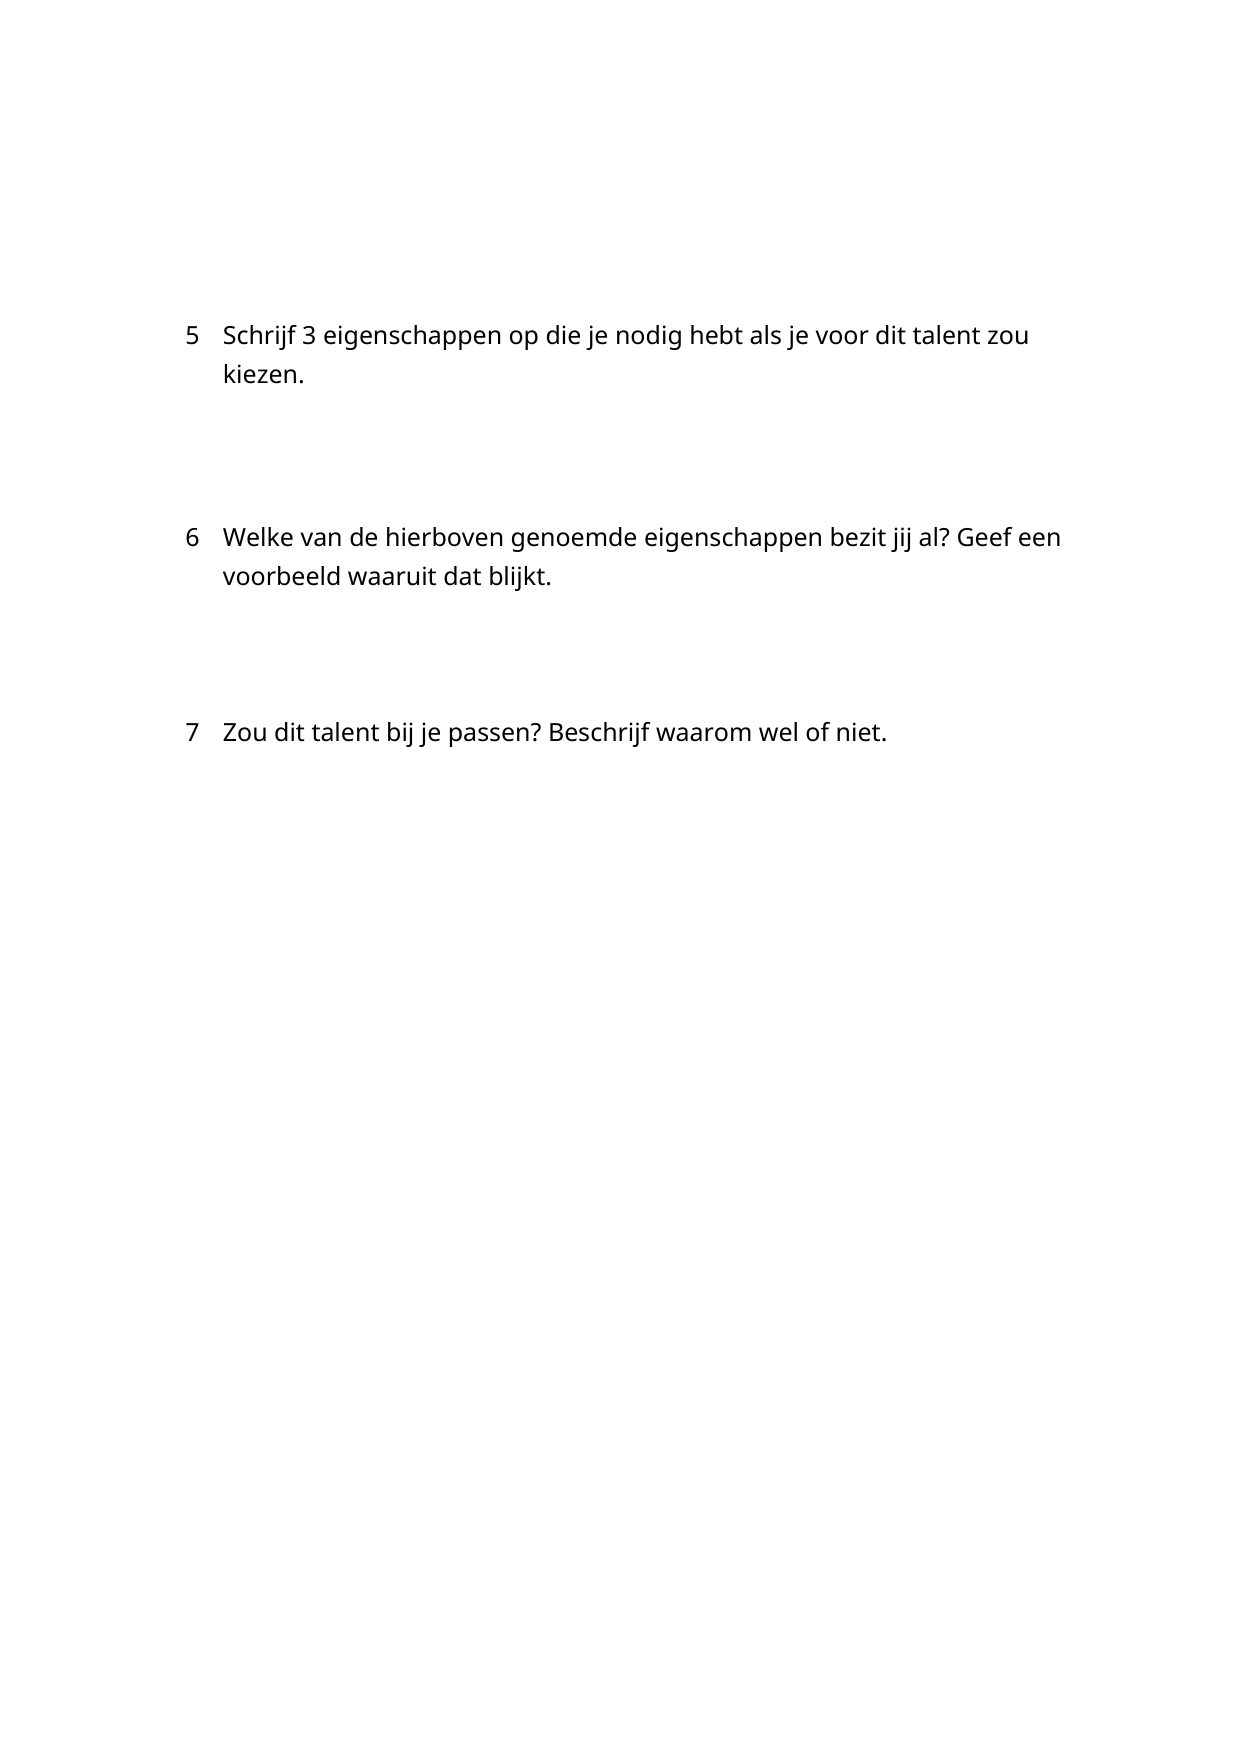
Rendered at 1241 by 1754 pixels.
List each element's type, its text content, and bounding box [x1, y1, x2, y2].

list Zou dit talent bij je passen? Beschrijf waarom wel of niet. [185, 715, 1093, 749]
list Schrijf 3 eigenschappen op die je nodig hebt als je voor dit talent zou kiezen. [185, 318, 1093, 391]
list Welke van de hierboven genoemde eigenschappen bezit jij al? Geef een voorbeeld waaruit dat blijkt. [185, 519, 1093, 592]
